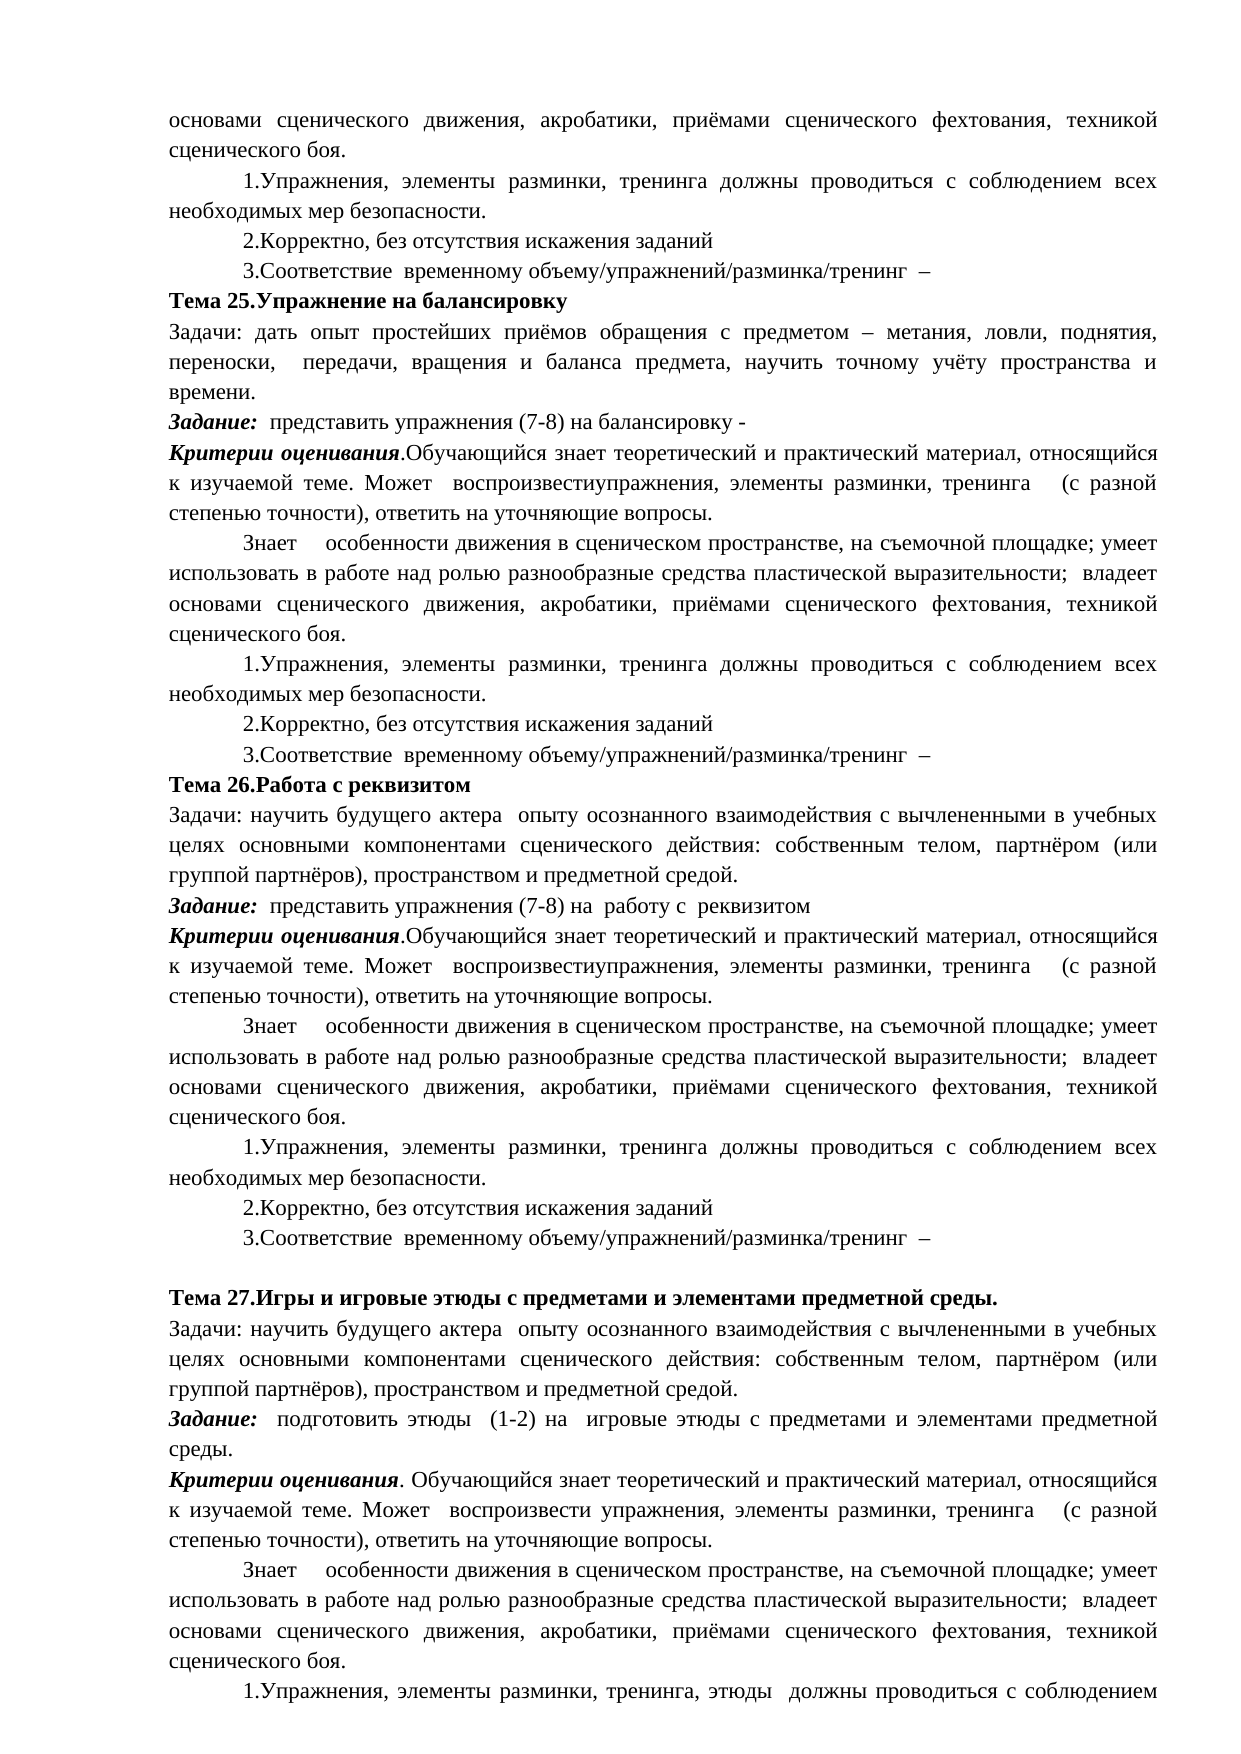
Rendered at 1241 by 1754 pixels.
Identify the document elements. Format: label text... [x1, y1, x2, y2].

text 3.Соответствие временному объему/упражнений/разминка/тренинг – [169, 741, 1159, 767]
text Задание: представить упражнения (7-8) на работу с реквизитом [169, 892, 1159, 918]
text 3.Соответствие временному объему/упражнений/разминка/тренинг – [169, 1224, 1159, 1250]
text 1.Упражнения, элементы разминки, тренинга должны проводиться с соблюдением всех необходимых мер безопасности. [169, 1133, 1159, 1190]
text 2.Корректно, без отсутствия искажения заданий [169, 710, 1159, 737]
text 2.Корректно, без отсутствия искажения заданий [169, 227, 1159, 253]
text Задачи: научить будущего актера опыту осознанного взаимодействия с вычлененными в учебных целях основными компонентами сценического действия: собственным телом, партнёром (или группой партнёров), пространством и предметной средой. [169, 801, 1159, 888]
text Тема 27.Игры и игровые этюды с предметами и элементами предметной среды. [169, 1284, 1159, 1311]
text Задание: подготовить этюды (1-2) на игровые этюды с предметами и элементами предметной среды. [169, 1405, 1159, 1462]
text 1.Упражнения, элементы разминки, тренинга должны проводиться с соблюдением всех необходимых мер безопасности. [169, 650, 1159, 707]
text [169, 106, 1159, 163]
text Тема 26.Работа с реквизитом [169, 771, 1159, 797]
text Задачи: научить будущего актера опыту осознанного взаимодействия с вычлененными в учебных целях основными компонентами сценического действия: собственным телом, партнёром (или группой партнёров), пространством и предметной средой. [169, 1314, 1159, 1401]
text Тема 25.Упражнение на балансировку [169, 287, 1159, 314]
text Задание: представить упражнения (7-8) на балансировку - [169, 408, 1159, 435]
text 2.Корректно, без отсутствия искажения заданий [169, 1194, 1159, 1220]
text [169, 1677, 1159, 1703]
text 1.Упражнения, элементы разминки, тренинга должны проводиться с соблюдением всех необходимых мер безопасности. [169, 167, 1159, 223]
text 3.Соответствие временному объему/упражнений/разминка/тренинг – [169, 257, 1159, 284]
